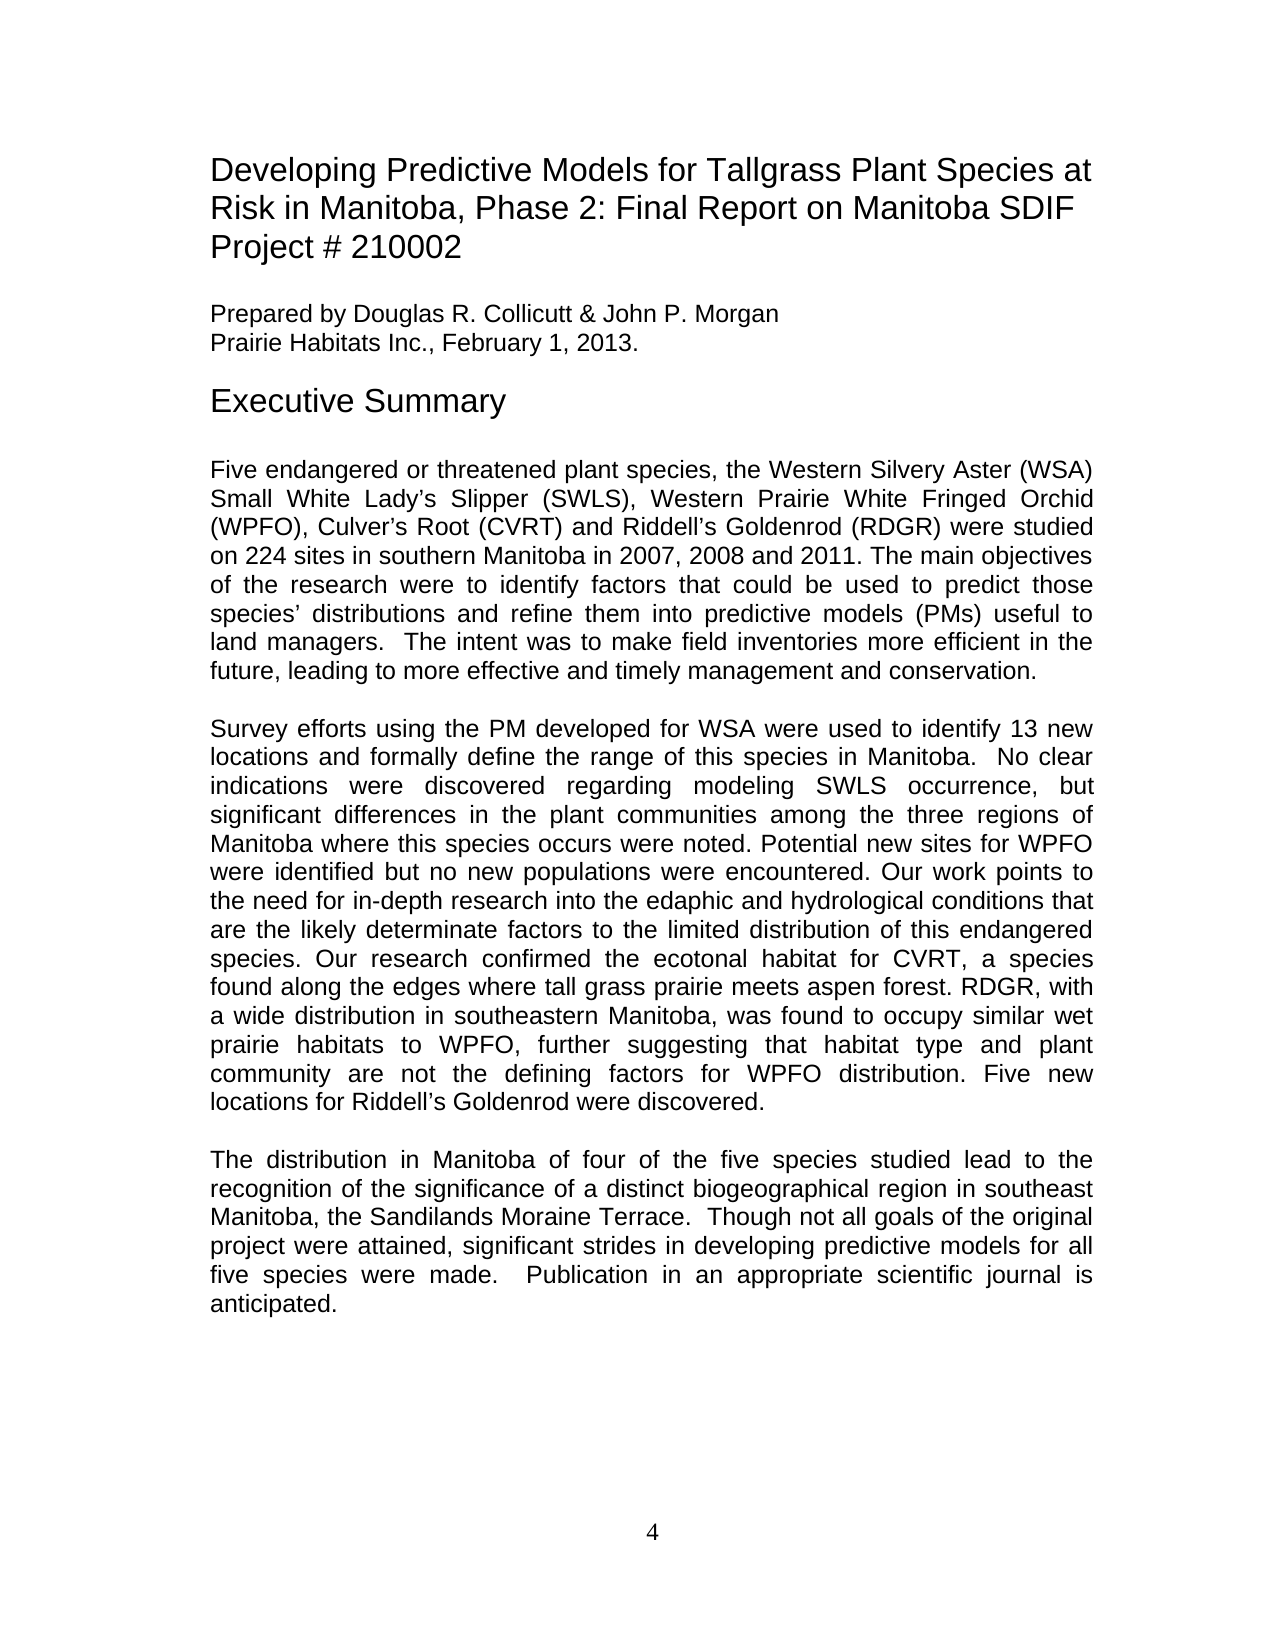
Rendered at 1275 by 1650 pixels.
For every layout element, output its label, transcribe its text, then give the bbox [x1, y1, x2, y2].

text Prepared by Douglas R. Collicutt & John P. Morgan [210, 299, 1095, 328]
text The distribution in Manitoba of four of the five species studied lead to the recognition of the significance of a distinct biogeographical region in southeast Manitoba, the Sandilands Moraine Terrace. Though not all goals of the original project were attained, significant strides in developing predictive models for all five species were made. Publication in an appropriate scientific journal is anticipated. [210, 1145, 1095, 1317]
subtitle Executive Summary [210, 381, 1095, 420]
text Five endangered or threatened plant species, the Western Silvery Aster (WSA) Small White Lady’s Slipper (SWLS), Western Prairie White Fringed Orchid (WPFO), Culver’s Root (CVRT) and Riddell’s Goldenrod (RDGR) were studied on 224 sites in southern Manitoba in 2007, 2008 and 2011. The main objectives of the research were to identify factors that could be used to predict those species’ distributions and refine them into predictive models (PMs) useful to land managers. The intent was to make field inventories more efficient in the future, leading to more effective and timely management and conservation. [210, 455, 1095, 685]
text Figure 16: WPFO survey routeDeveloping Predictive Models for Tallgrass Plant Species at Risk in Manitoba, Phase 2: Final Report on Manitoba SDIF Project # 210002 [210, 150, 1095, 265]
text Survey efforts using the PM developed for WSA were used to identify 13 new locations and formally define the range of this species in Manitoba. No clear indications were discovered regarding modeling SWLS occurrence, but significant differences in the plant communities among the three regions of Manitoba where this species occurs were noted. Potential new sites for WPFO were identified but no new populations were encountered. Our work points to the need for in-depth research into the edaphic and hydrological conditions that are the likely determinate factors to the limited distribution of this endangered species. Our research confirmed the ecotonal habitat for CVRT, a species found along the edges where tall grass prairie meets aspen forest. RDGR, with a wide distribution in southeastern Manitoba, was found to occupy similar wet prairie habitats to WPFO, further suggesting that habitat type and plant community are not the defining factors for WPFO distribution. Five new locations for Riddell’s Goldenrod were discovered. [210, 713, 1095, 1116]
text Prairie Habitats Inc., February 1, 2013. [210, 328, 1095, 356]
